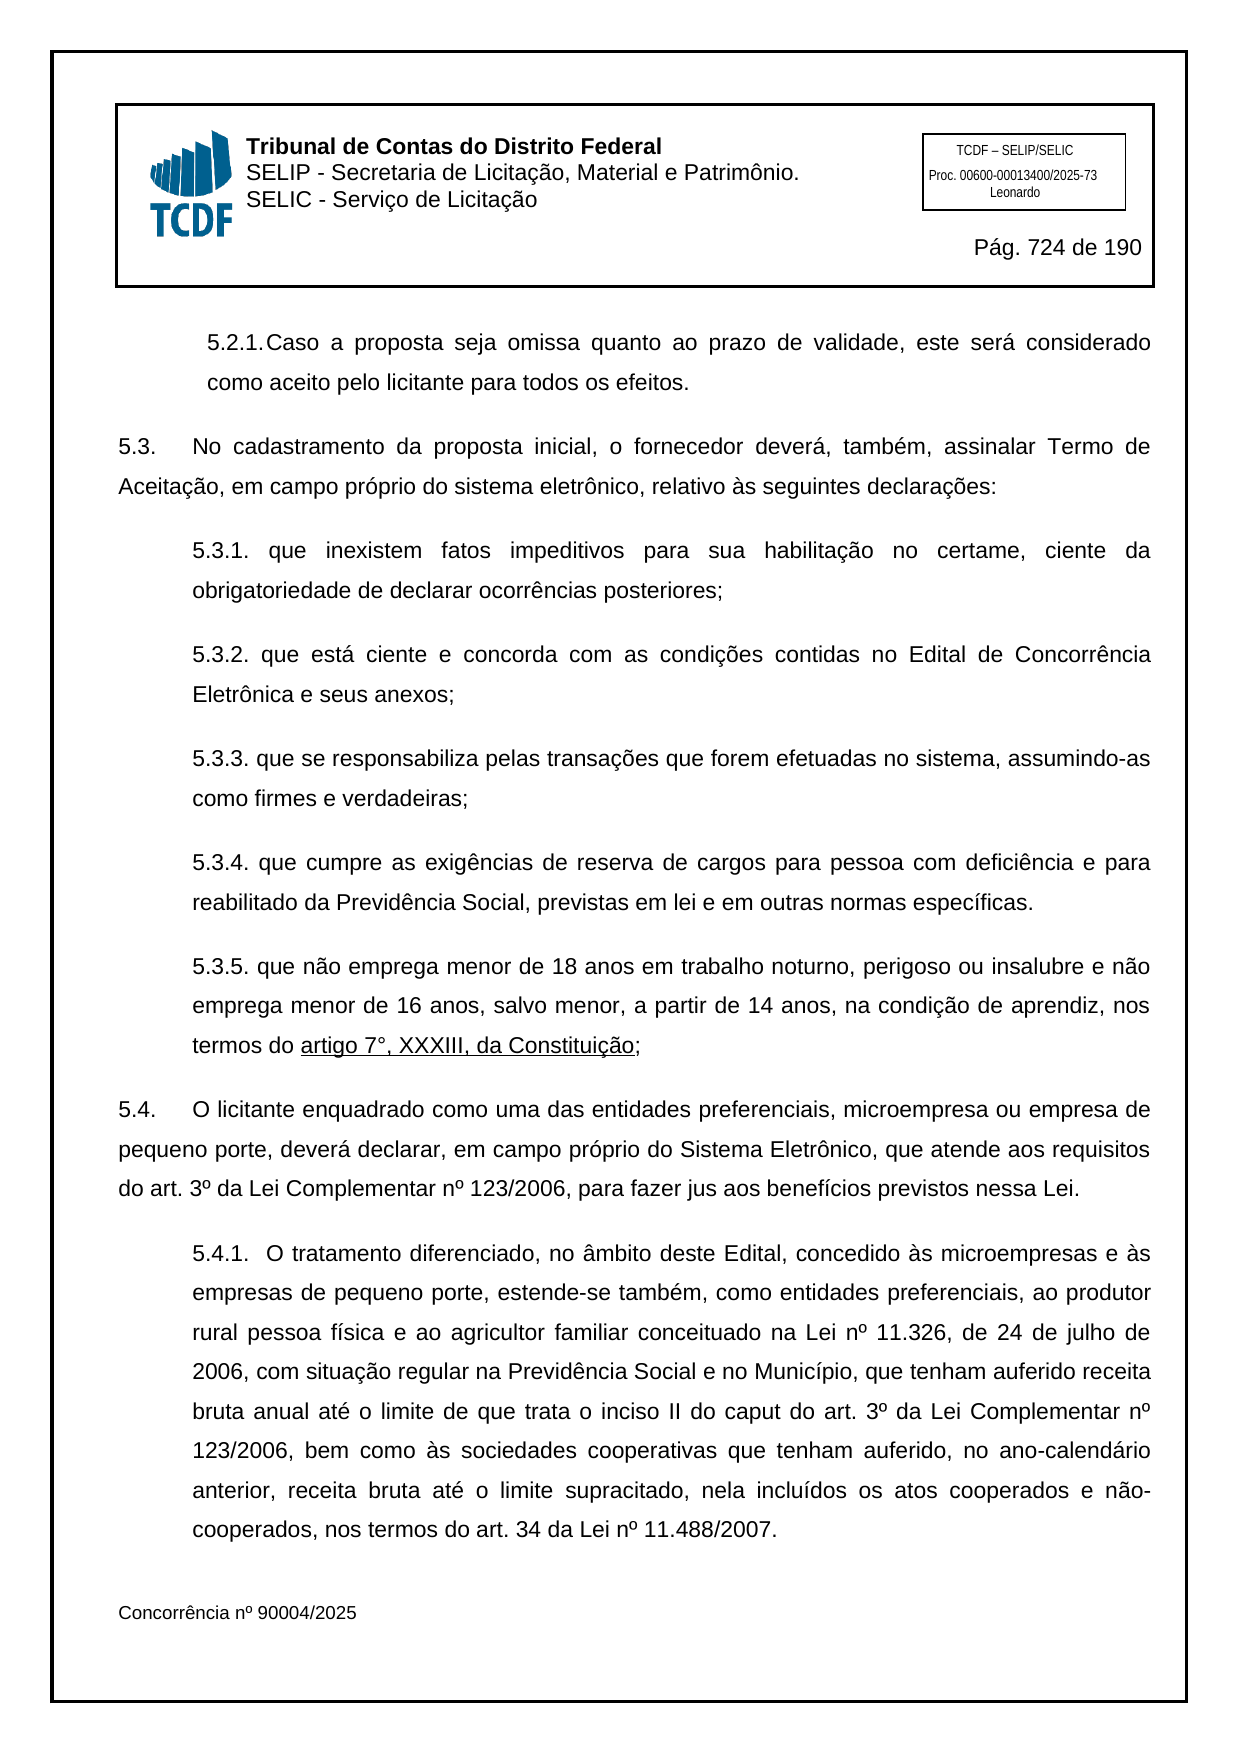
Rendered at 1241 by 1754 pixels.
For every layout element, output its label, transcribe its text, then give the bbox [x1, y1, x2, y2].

picture [135, 128, 247, 239]
text 5.3.1. que inexistem fatos impeditivos para sua habilitação no certame, ciente da obrigatoriedade de declarar ocorrências posteriores; [192, 537, 1152, 603]
text 5.4. O licitante enquadrado como uma das entidades preferenciais, microempresa ou empresa de pequeno porte, deverá declarar, em campo próprio do Sistema Eletrônico, que atende aos requisitos do art. 3º da Lei Complementar nº 123/2006, para fazer jus aos benefícios previstos nessa Lei. [118, 1096, 1152, 1202]
text 5.2.1. Caso a proposta seja omissa quanto ao prazo de validade, este será considerado como aceito pelo licitante para todos os efeitos. [207, 329, 1152, 395]
text 5.3.2. que está ciente e concorda com as condições contidas no Edital de Concorrência Eletrônica e seus anexos; [192, 641, 1152, 707]
text 5.3.5. que não emprega menor de 18 anos em trabalho noturno, perigoso ou insalubre e não emprega menor de 16 anos, salvo menor, a partir de 14 anos, na condição de aprendiz, nos termos do artigo 7°, XXXIII, da Constituição; [192, 953, 1152, 1058]
text 5.3.3. que se responsabiliza pelas transações que forem efetuadas no sistema, assumindo-as como firmes e verdadeiras; [192, 745, 1152, 811]
text 5.4.1. O tratamento diferenciado, no âmbito deste Edital, concedido às microempresas e às empresas de pequeno porte, estende-se também, como entidades preferenciais, ao produtor rural pessoa física e ao agricultor familiar conceituado na Lei nº 11.326, de 24 de julho de 2006, com situação regular na Previdência Social e no Município, que tenham auferido receita bruta anual até o limite de que trata o inciso II do caput do art. 3º da Lei Complementar nº 123/2006, bem como às sociedades cooperativas que tenham auferido, no ano-calendário anterior, receita bruta até o limite supracitado, nela incluídos os atos cooperados e não-cooperados, nos termos do art. 34 da Lei nº 11.488/2007. [192, 1240, 1152, 1542]
text 5.3.4. que cumpre as exigências de reserva de cargos para pessoa com deficiência e para reabilitado da Previdência Social, previstas em lei e em outras normas específicas. [192, 849, 1152, 915]
text 5.3. No cadastramento da proposta inicial, o fornecedor deverá, também, assinalar Termo de Aceitação, em campo próprio do sistema eletrônico, relativo às seguintes declarações: [118, 433, 1152, 499]
